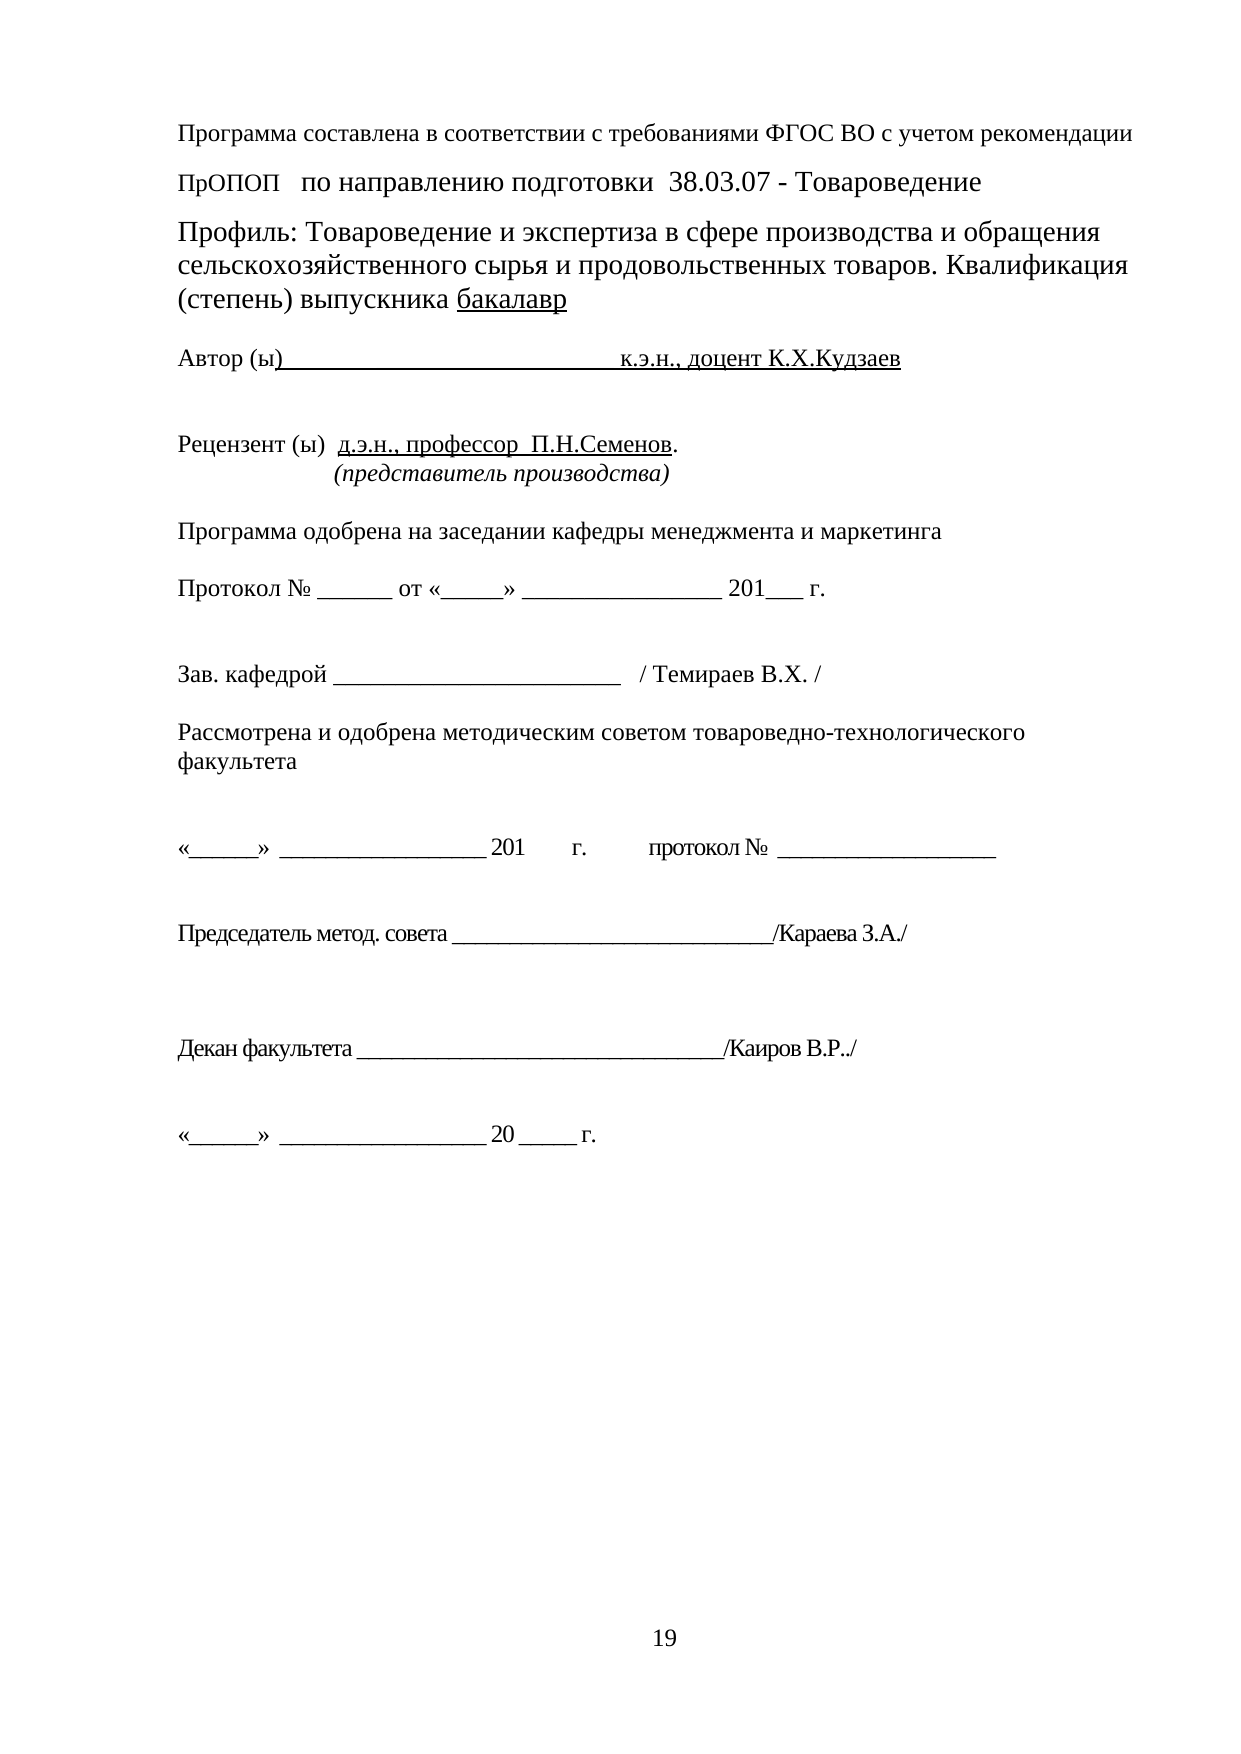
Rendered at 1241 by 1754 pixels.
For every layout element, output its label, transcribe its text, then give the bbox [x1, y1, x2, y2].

text Программа одобрена на заседании кафедры менеджмента и маркетинга [177, 516, 1152, 544]
text «______» __________________ 201 г. протокол № ___________________ [177, 832, 1152, 861]
text Зав. кафедрой _______________________ / Темираев В.Х. / [177, 659, 1152, 688]
text (представитель производства) [177, 458, 1152, 487]
text Рассмотрена и одобрена методическим советом товароведно-технологического факультета [177, 717, 1152, 774]
text Рецензент (ы) д.э.н., профессор П.Н.Семенов. [177, 429, 1152, 458]
text Председатель метод. совета ____________________________/Караева З.А./ [177, 918, 1152, 947]
text Декан факультета ________________________________/Каиров В.Р../ [177, 1033, 1152, 1062]
text «______» __________________ 20 _____ г. [177, 1119, 1152, 1148]
text Профиль: Товароведение и экспертиза в сфере производства и обращения сельскохозяйственного сырья и продовольственных товаров. Квалификация (степень) выпускника бакалавр [177, 214, 1152, 314]
text Автор (ы) ___________________ к.э.н., доцент К.Х.Кудзаев [177, 343, 1152, 372]
text Программа составлена в соответствии с требованиями ФГОС ВО с учетом рекомендации ПрОПОП по направлению подготовки 38.03.07 - Товароведение [177, 118, 1152, 197]
text Протокол № ______ от «_____» ________________ 201___ г. [177, 573, 1152, 602]
